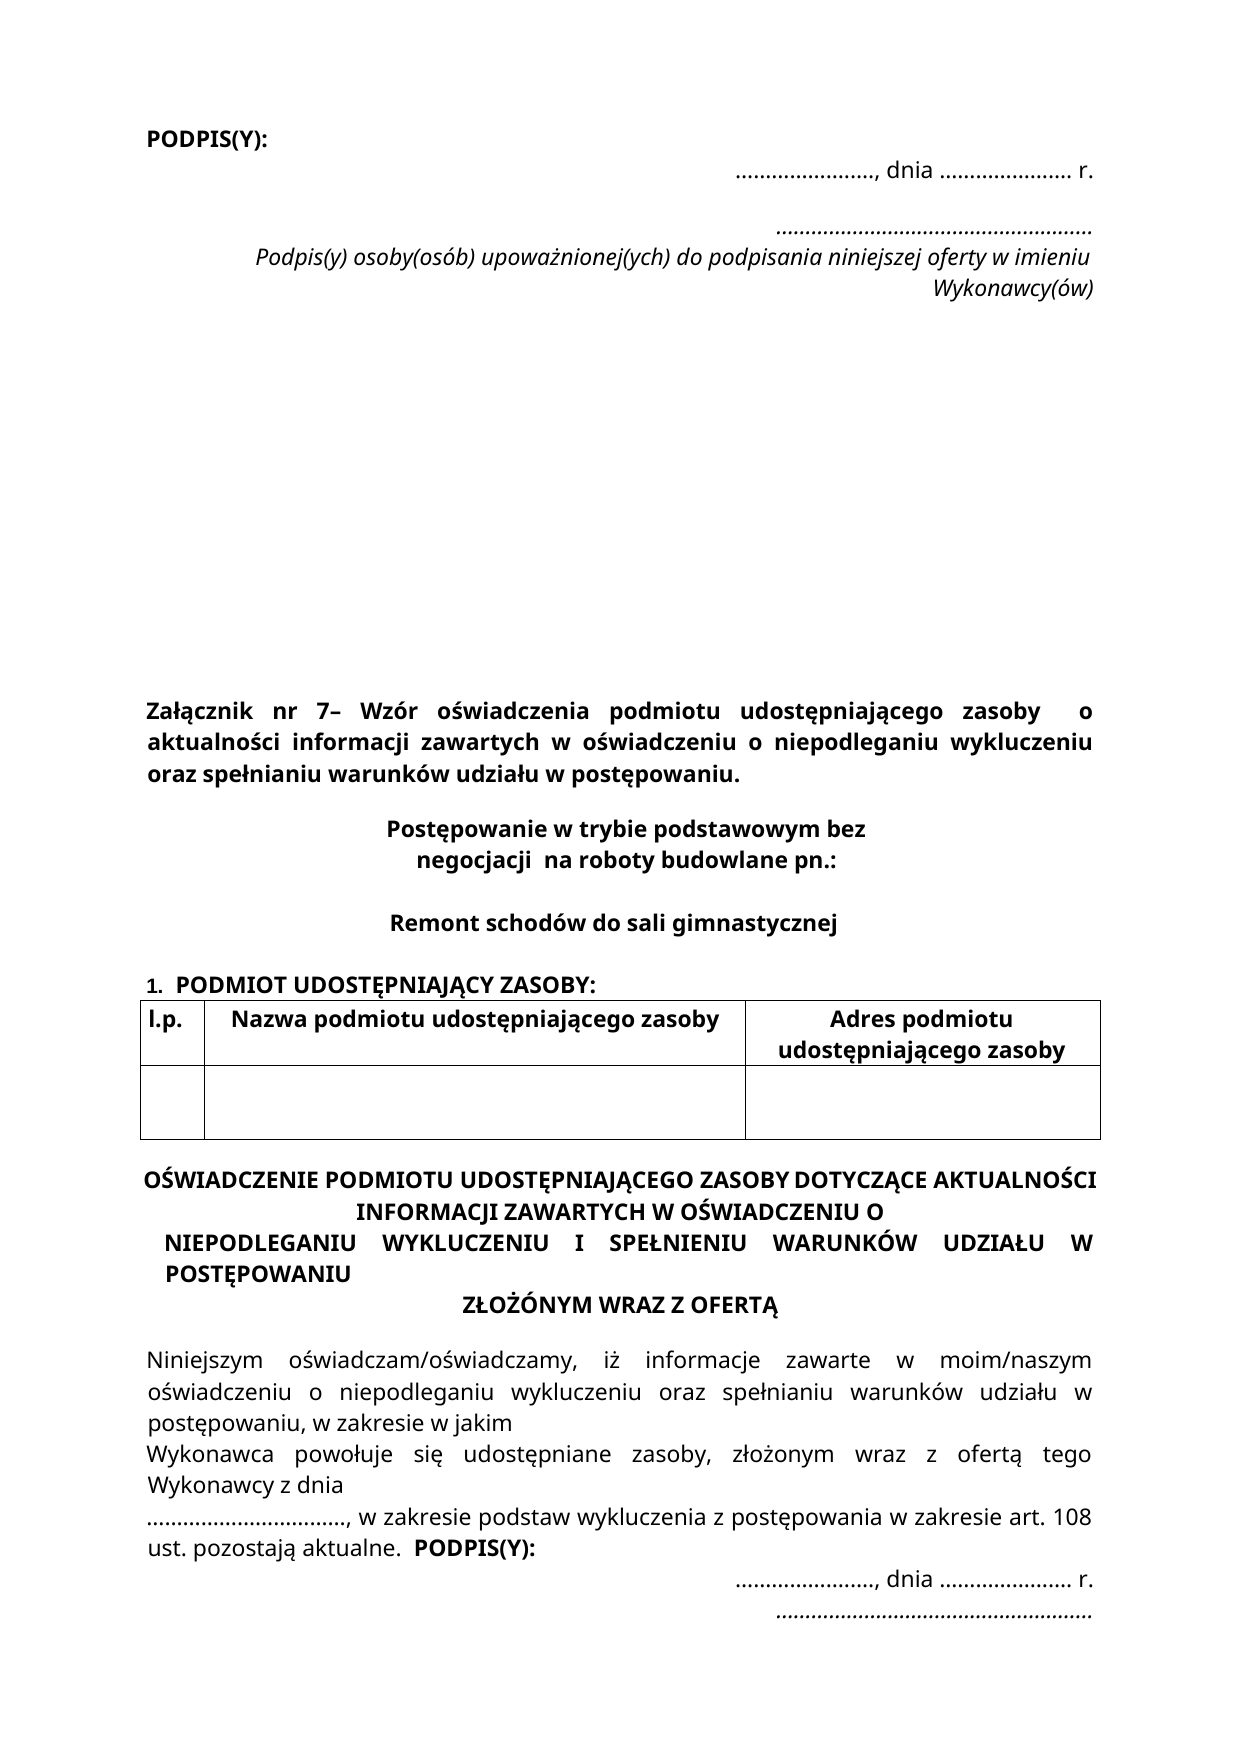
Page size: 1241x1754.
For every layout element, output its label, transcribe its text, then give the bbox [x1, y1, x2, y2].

table_header Nazwa podmiotu udostępniającego zasoby [205, 1001, 745, 1065]
text Podpis(y) osoby(osób) upoważnionej(ych) do podpisania niniejszej oferty w imieniu Wykonawcy(ów) [148, 241, 1093, 303]
table_cell [746, 1066, 1100, 1139]
text Niniejszym oświadczam/oświadczamy, iż informacje zawarte w moim/naszym oświadczeniu o niepodleganiu wykluczeniu oraz spełnianiu warunków udziału w postępowaniu, w zakresie w jakim [146, 1344, 1093, 1438]
text NIEPODLEGANIU WYKLUCZENIU I SPEŁNIENIU WARUNKÓW UDZIAŁU W POSTĘPOWANIU [164, 1227, 1094, 1289]
text …………….……., dnia …………………. r. [129, 1563, 1094, 1594]
table_cell [205, 1066, 745, 1139]
text Postępowanie w trybie podstawowym bez negocjacji na roboty budowlane pn.: [372, 813, 879, 875]
text Wykonawca powołuje się udostępniane zasoby, złożonym wraz z ofertą tego Wykonawcy z dnia [146, 1438, 1093, 1501]
table_header Adres podmiotu udostępniającego zasoby [746, 1001, 1100, 1065]
text Remont schodów do sali gimnastycznej [129, 906, 1098, 938]
text …………….……., dnia …………………. r. [129, 154, 1094, 186]
table_header l.p. [141, 1001, 204, 1065]
subtitle Załącznik nr 7– Wzór oświadczenia podmiotu udostępniającego zasoby o aktualności informacji zawartych w oświadczeniu o niepodleganiu wykluczeniu oraz spełnianiu warunków udziału w postępowaniu. [146, 695, 1094, 789]
text ……………………………………………… [148, 209, 1093, 241]
table_cell [141, 1066, 204, 1139]
text ……………………………, w zakresie podstaw wykluczenia z postępowania w zakresie art. 108 ust. pozostają aktualne. PODPIS(Y): [146, 1501, 1093, 1563]
list PODMIOT UDOSTĘPNIAJĄCY ZASOBY: [146, 969, 1094, 1000]
text ……………………………………………… [148, 1594, 1093, 1626]
text OŚWIADCZENIE PODMIOTU UDOSTĘPNIAJĄCEGO ZASOBY DOTYCZĄCE AKTUALNOŚCI INFORMACJI ZAWARTYCH W OŚWIADCZENIU O [142, 1164, 1098, 1227]
subtitle ZŁOŻÓNYM WRAZ Z OFERTĄ [142, 1289, 1098, 1320]
text PODPIS(Y): [146, 123, 1094, 154]
